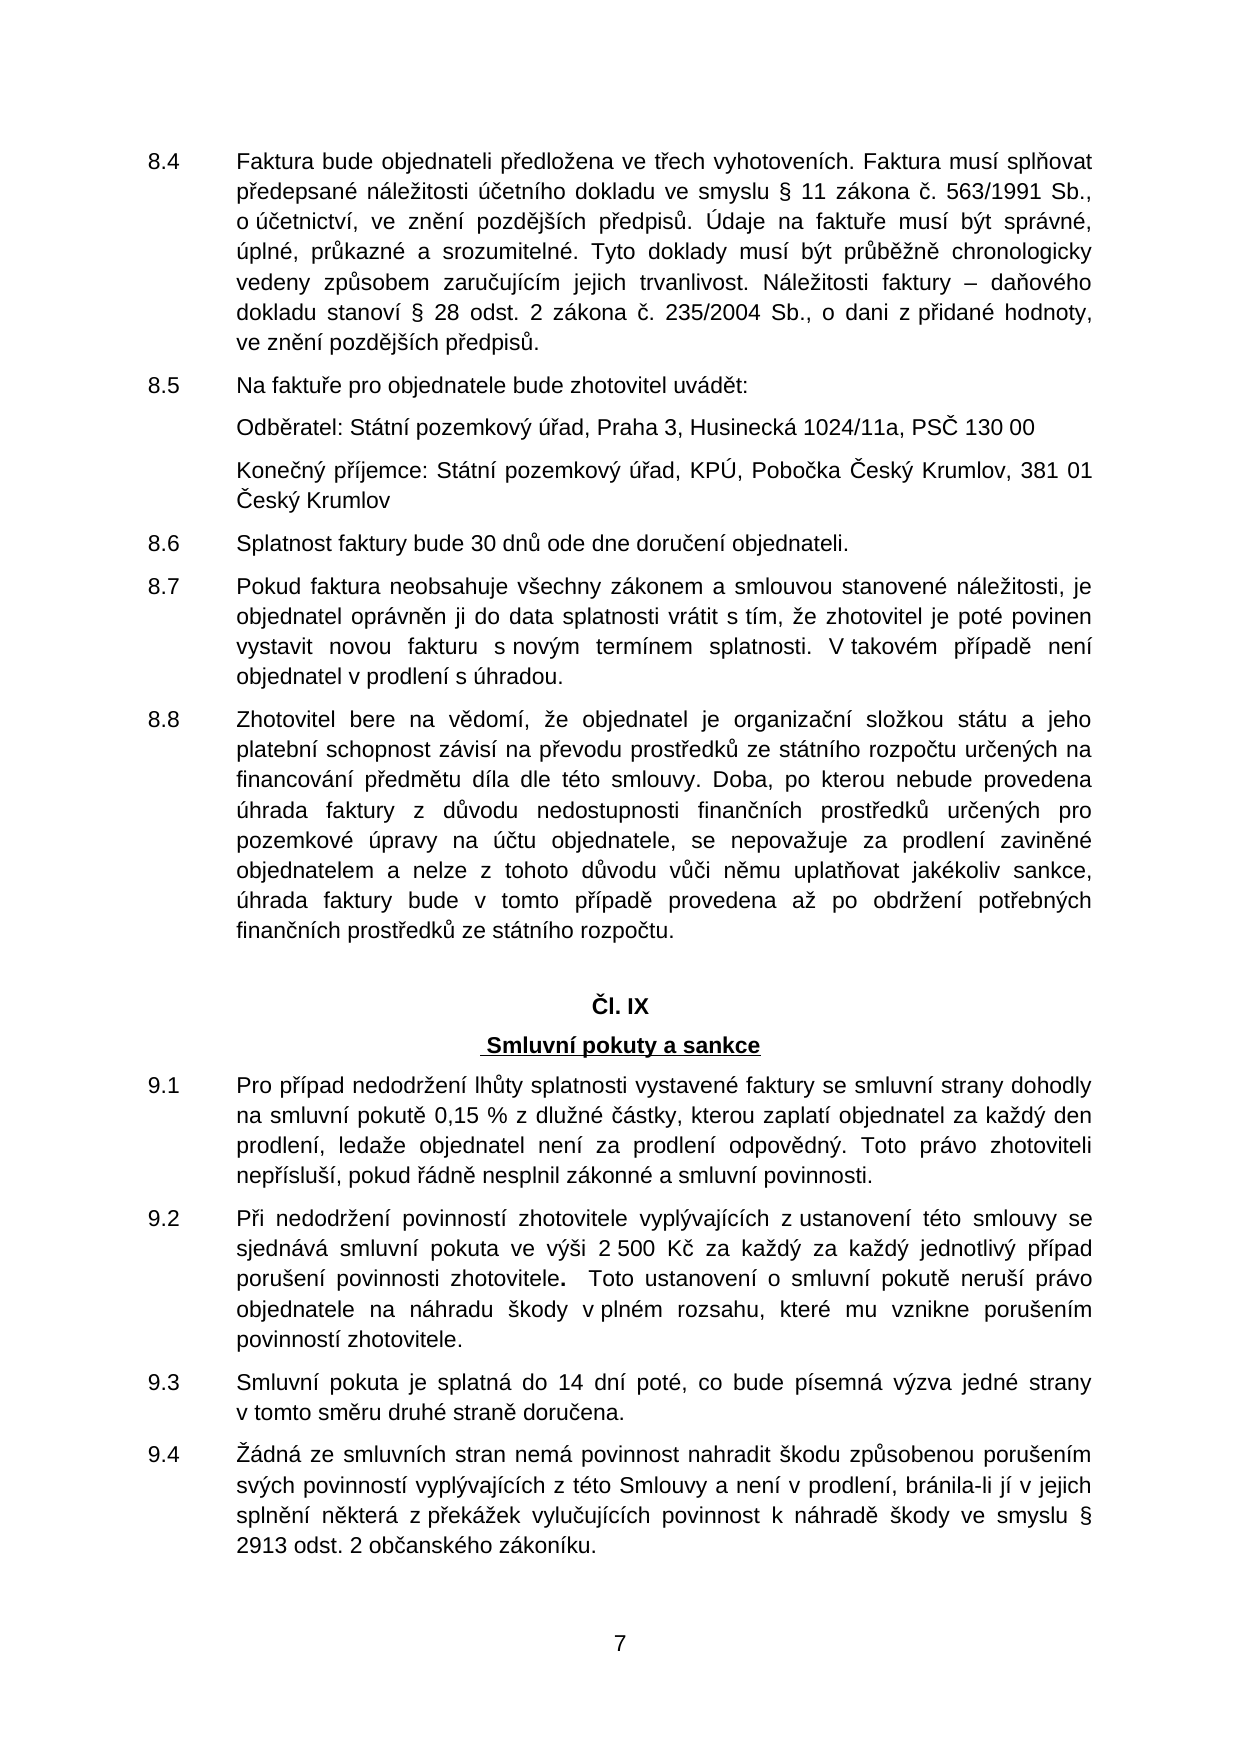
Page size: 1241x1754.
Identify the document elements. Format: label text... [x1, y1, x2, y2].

list Pokud faktura neobsahuje všechny zákonem a smlouvou stanovené náležitosti, je objednatel oprávněn ji do data splatnosti vrátit s tím, že zhotovitel je poté povinen vystavit novou fakturu s novým termínem splatnosti. V takovém případě není objednatel v prodlení s úhradou. [148, 573, 1093, 689]
list Žádná ze smluvních stran nemá povinnost nahradit škodu způsobenou porušením svých povinností vyplývajících z této Smlouvy a není v prodlení, bránila-li jí v jejich splnění některá z překážek vylučujících povinnost k náhradě škody ve smyslu § 2913 odst. 2 občanského zákoníku. [148, 1441, 1093, 1558]
subtitle Smluvní pokuty a sankce [148, 1032, 1093, 1058]
list Zhotovitel bere na vědomí, že objednatel je organizační složkou státu a jeho platební schopnost závisí na převodu prostředků ze státního rozpočtu určených na financování předmětu díla dle této smlouvy. Doba, po kterou nebude provedena úhrada faktury z důvodu nedostupnosti finančních prostředků určených pro pozemkové úpravy na účtu objednatele, se nepovažuje za prodlení zaviněné objednatelem a nelze z tohoto důvodu vůči němu uplatňovat jakékoliv sankce, úhrada faktury bude v tomto případě provedena až po obdržení potřebných finančních prostředků ze státního rozpočtu. [148, 706, 1093, 944]
list Pro případ nedodržení lhůty splatnosti vystavené faktury se smluvní strany dohodly na smluvní pokutě 0,15 % z dlužné částky, kterou zaplatí objednatel za každý den prodlení, ledaže objednatel není za prodlení odpovědný. Toto právo zhotoviteli nepřísluší, pokud řádně nesplnil zákonné a smluvní povinnosti. [148, 1072, 1093, 1189]
list Při nedodržení povinností zhotovitele vyplývajících z ustanovení této smlouvy se sjednává smluvní pokuta ve výši 2 500 Kč za každý za každý jednotlivý případ porušení povinnosti zhotovitele. Toto ustanovení o smluvní pokutě neruší právo objednatele na náhradu škody v plném rozsahu, které mu vznikne porušením povinností zhotovitele. [148, 1205, 1093, 1352]
list Smluvní pokuta je splatná do 14 dní poté, co bude písemná výzva jedné strany v tomto směru druhé straně doručena. [148, 1368, 1093, 1425]
list Faktura bude objednateli předložena ve třech vyhotoveních. Faktura musí splňovat předepsané náležitosti účetního dokladu ve smyslu § 11 zákona č. 563/1991 Sb., o účetnictví, ve znění pozdějších předpisů. Údaje na faktuře musí být správné, úplné, průkazné a srozumitelné. Tyto doklady musí být průběžně chronologicky vedeny způsobem zaručujícím jejich trvanlivost. Náležitosti faktury – daňového dokladu stanoví § 28 odst. 2 zákona č. 235/2004 Sb., o dani z přidané hodnoty, ve znění pozdějších předpisů. [148, 148, 1093, 355]
subtitle Čl. IX [148, 993, 1093, 1019]
list Na faktuře pro objednatele bude zhotovitel uvádět: [148, 372, 1093, 398]
text Odběratel: Státní pozemkový úřad, Praha 3, Husinecká 1024/11a, PSČ 130 00 [236, 414, 1093, 441]
list Splatnost faktury bude 30 dnů ode dne doručení objednateli. [148, 530, 1093, 556]
text Konečný příjemce: Státní pozemkový úřad, KPÚ, Pobočka Český Krumlov, 381 01 Český Krumlov [236, 457, 1093, 513]
